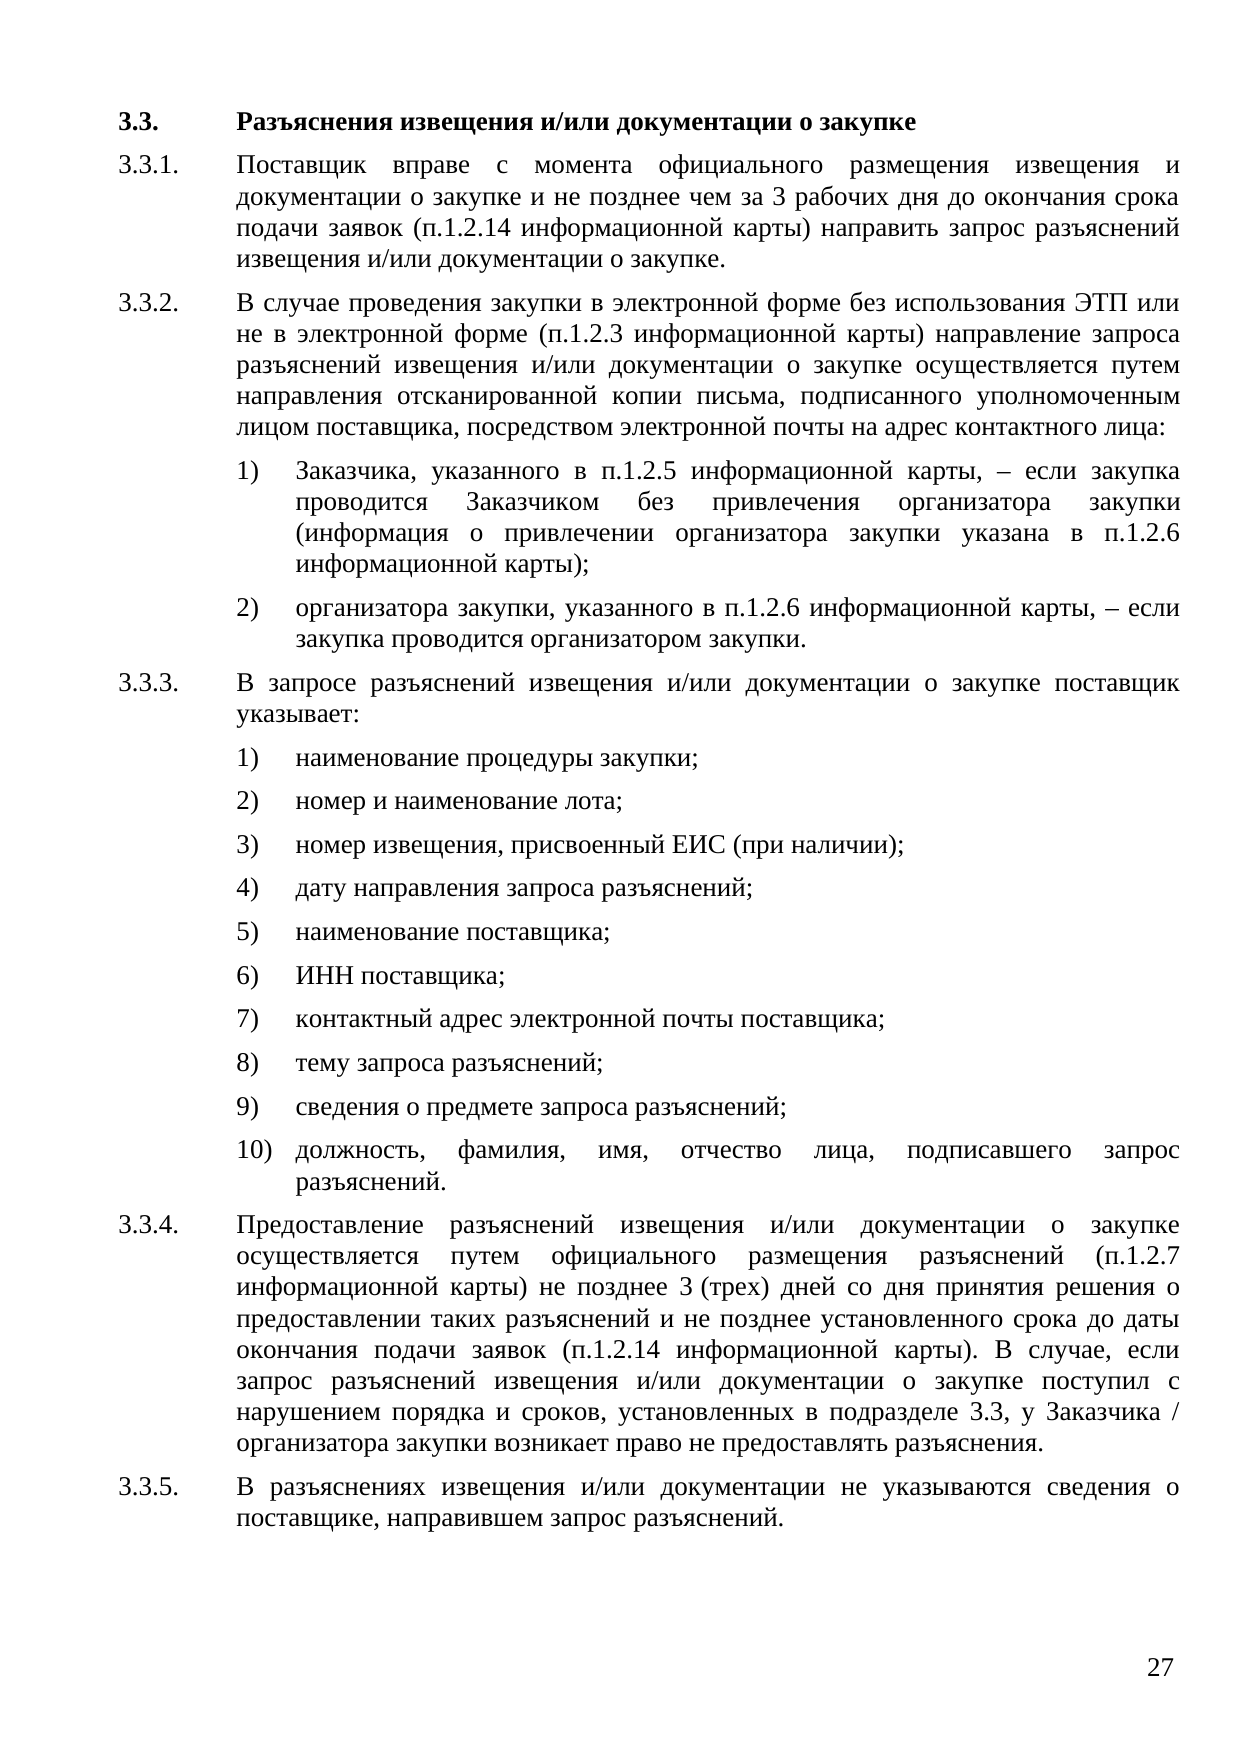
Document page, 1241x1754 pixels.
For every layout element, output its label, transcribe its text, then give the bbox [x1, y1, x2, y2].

text наименование процедуры закупки; [236, 741, 1181, 772]
text номер извещения, присвоенный ЕИС (при наличии); [236, 828, 1181, 859]
text контактный адрес электронной почты поставщика; [236, 1002, 1181, 1034]
text тему запроса разъяснений; [236, 1046, 1181, 1077]
text Предоставление разъяснений извещения и/или документации о закупке осуществляется путем официального размещения разъяснений (п.1.2.7 информационной карты) не позднее 3 (трех) дней со дня принятия решения о предоставлении таких разъяснений и не позднее установленного срока до даты окончания подачи заявок (п.1.2.14 информационной карты). В случае, если запрос разъяснений извещения и/или документации о закупке поступил с нарушением порядка и сроков, установленных в подразделе 3.3, у Заказчика / организатора закупки возникает право не предоставлять разъяснения. [118, 1208, 1181, 1457]
text наименование поставщика; [236, 915, 1181, 946]
text организатора закупки, указанного в п.1.2.6 информационной карты, – если закупка проводится организатором закупки. [236, 591, 1181, 653]
text В случае проведения закупки в электронной форме без использования ЭТП или не в электронной форме (п.1.2.3 информационной карты) направление запроса разъяснений извещения и/или документации о закупке осуществляется путем направления отсканированной копии письма, подписанного уполномоченным лицом поставщика, посредством электронной почты на адрес контактного лица: [118, 286, 1181, 441]
text ИНН поставщика; [236, 959, 1181, 990]
text сведения о предмете запроса разъяснений; [236, 1090, 1181, 1121]
text должность, фамилия, имя, отчество лица, подписавшего запрос разъяснений. [236, 1133, 1181, 1196]
text номер и наименование лота; [236, 784, 1181, 815]
text Поставщик вправе с момента официального размещения извещения и документации о закупке и не позднее чем за 3 рабочих дня до окончания срока подачи заявок (п.1.2.14 информационной карты) направить запрос разъяснений извещения и/или документации о закупке. [118, 149, 1181, 273]
text В разъяснениях извещения и/или документации не указываются сведения о поставщике, направившем запрос разъяснений. [118, 1470, 1181, 1532]
text Разъяснения извещения и/или документации о закупке [118, 105, 1181, 136]
text В запросе разъяснений извещения и/или документации о закупке поставщик указывает: [118, 666, 1181, 728]
text дату направления запроса разъяснений; [236, 872, 1181, 903]
text Заказчика, указанного в п.1.2.5 информационной карты, – если закупка проводится Заказчиком без привлечения организатора закупки (информация о привлечении организатора закупки указана в п.1.2.6 информационной карты); [236, 454, 1181, 578]
